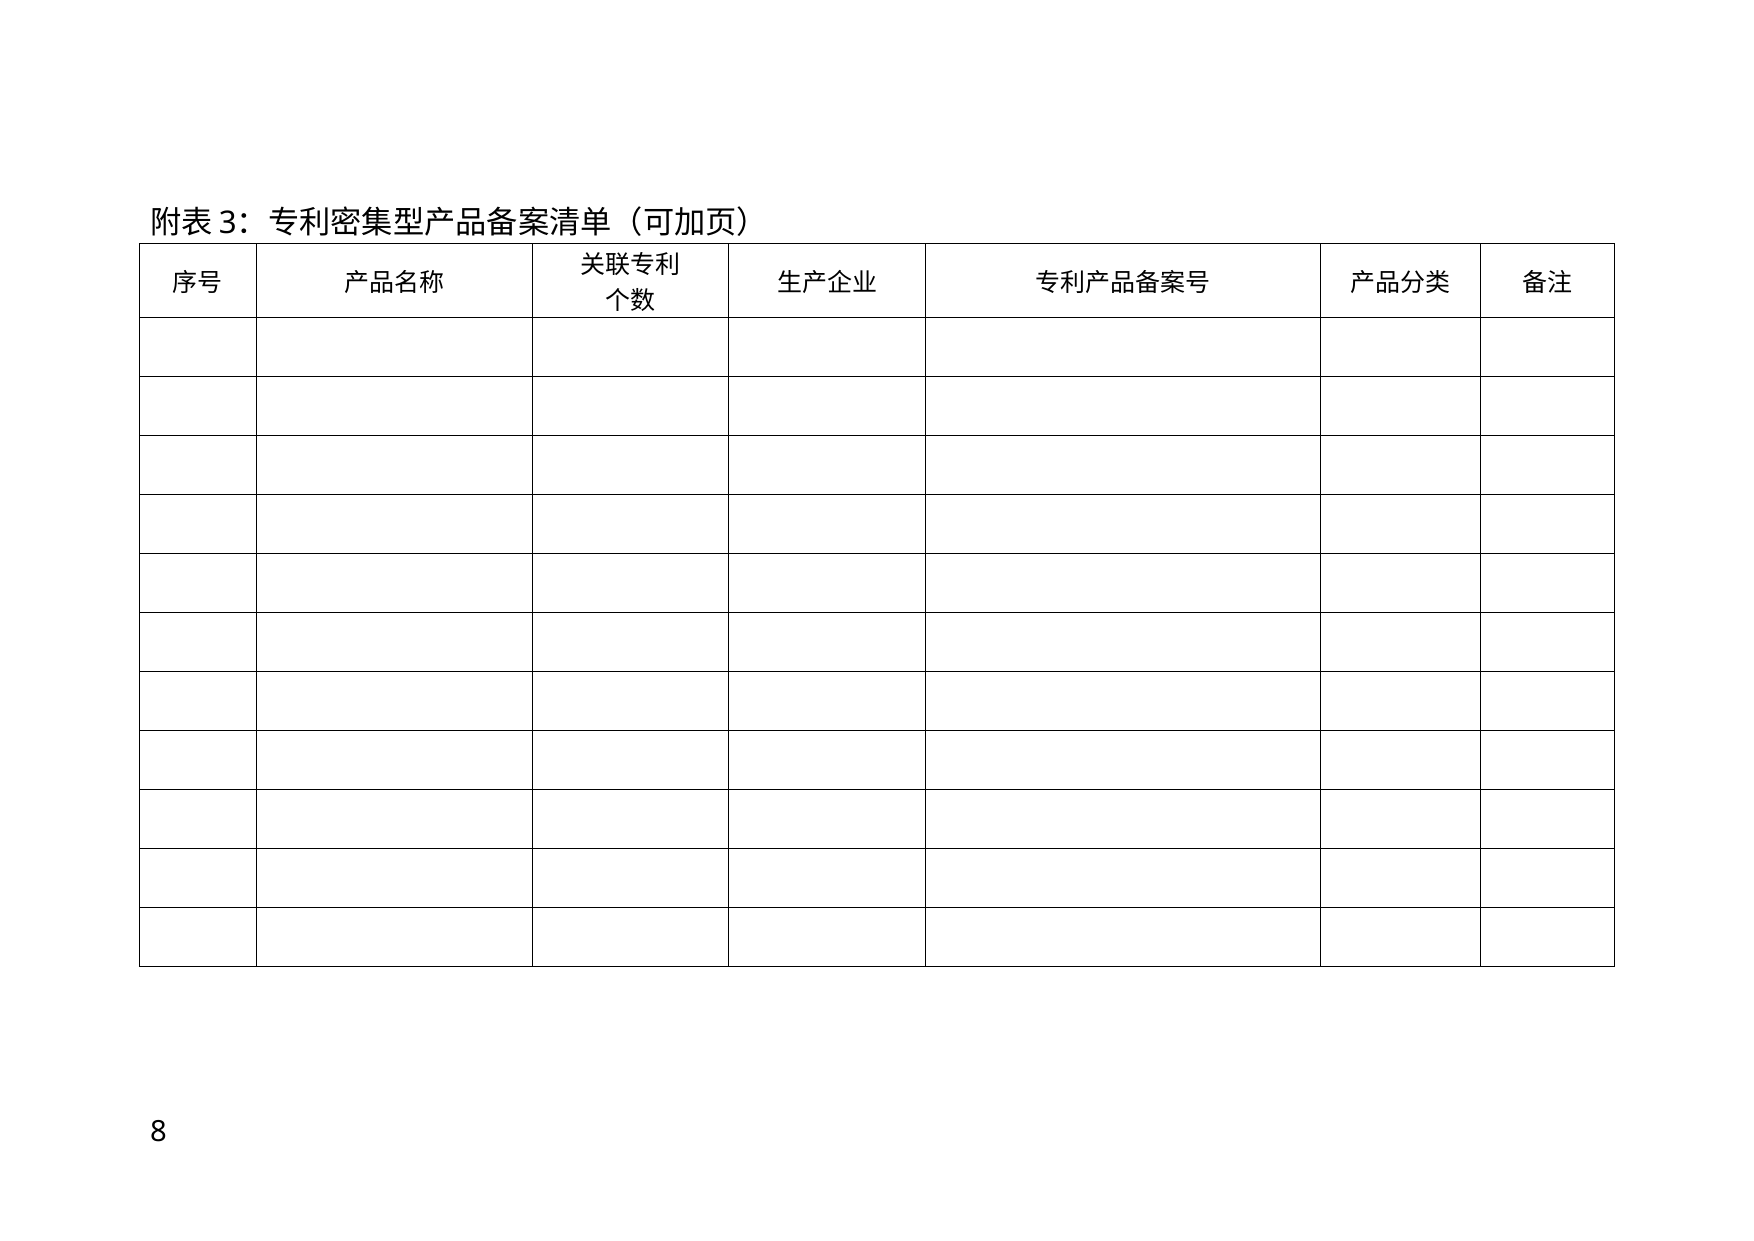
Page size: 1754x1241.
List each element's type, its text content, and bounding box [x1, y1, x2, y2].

table_cell [257, 318, 532, 376]
table_cell [926, 377, 1320, 435]
table_cell [140, 908, 256, 966]
table_cell [926, 613, 1320, 671]
table_cell [257, 790, 532, 848]
table_cell [729, 495, 925, 553]
table_cell [1321, 495, 1480, 553]
table_cell [926, 672, 1320, 730]
table_cell [257, 495, 532, 553]
table_cell [140, 790, 256, 848]
table_cell [926, 790, 1320, 848]
table_header 产品名称 [257, 244, 532, 317]
table_header 序号 [140, 244, 256, 317]
table_cell [729, 554, 925, 612]
table_cell [533, 790, 728, 848]
table_cell [1321, 908, 1480, 966]
table_cell [533, 554, 728, 612]
table_cell [1321, 554, 1480, 612]
table_cell [1321, 790, 1480, 848]
table_cell [926, 318, 1320, 376]
table_cell [533, 849, 728, 907]
table_cell [729, 672, 925, 730]
table_cell [257, 908, 532, 966]
table_cell [729, 318, 925, 376]
table_cell [1481, 908, 1614, 966]
table_cell [533, 436, 728, 494]
table_cell [1481, 495, 1614, 553]
table_cell [140, 495, 256, 553]
table_cell [257, 672, 532, 730]
table_cell [533, 908, 728, 966]
table_cell [1321, 731, 1480, 789]
table_cell [140, 377, 256, 435]
table_cell [1481, 790, 1614, 848]
table_cell [140, 731, 256, 789]
table_cell [1481, 849, 1614, 907]
table_header 生产企业 [729, 244, 925, 317]
table_cell [140, 672, 256, 730]
table_cell [1321, 318, 1480, 376]
table_cell [729, 731, 925, 789]
table_cell [1321, 672, 1480, 730]
table_cell [533, 495, 728, 553]
table_cell [729, 377, 925, 435]
table_cell [1321, 436, 1480, 494]
table_cell [533, 672, 728, 730]
table_cell [257, 613, 532, 671]
table_cell [926, 908, 1320, 966]
table_cell [1321, 613, 1480, 671]
table_cell [257, 436, 532, 494]
table_cell [140, 613, 256, 671]
table_cell [729, 908, 925, 966]
table_cell [1481, 318, 1614, 376]
table_cell [729, 436, 925, 494]
table_cell [1481, 436, 1614, 494]
table_cell [140, 849, 256, 907]
table_cell [926, 731, 1320, 789]
table_cell [257, 849, 532, 907]
table_header 专利产品备案号 [926, 244, 1320, 317]
table_cell [533, 613, 728, 671]
table_cell [140, 436, 256, 494]
table_cell [1481, 613, 1614, 671]
table_cell [533, 377, 728, 435]
table_cell [257, 377, 532, 435]
table_cell [729, 849, 925, 907]
table_header 备注 [1481, 244, 1614, 317]
table_cell [257, 731, 532, 789]
table_cell [1481, 554, 1614, 612]
table_cell [1481, 731, 1614, 789]
table_cell [140, 554, 256, 612]
table_cell [257, 554, 532, 612]
table_header 产品分类 [1321, 244, 1480, 317]
table_cell [926, 436, 1320, 494]
table_cell [926, 495, 1320, 553]
table_cell [1321, 849, 1480, 907]
table_cell [729, 790, 925, 848]
table_header 关联专利 个数 [533, 244, 728, 317]
table_cell [1481, 672, 1614, 730]
text 附表3：专利密集型产品备案清单（可加页） [150, 198, 1604, 243]
table_cell [1481, 377, 1614, 435]
table_cell [533, 731, 728, 789]
table_cell [140, 318, 256, 376]
table_cell [926, 554, 1320, 612]
table_cell [533, 318, 728, 376]
table_cell [1321, 377, 1480, 435]
table_cell [729, 613, 925, 671]
table_cell [926, 849, 1320, 907]
